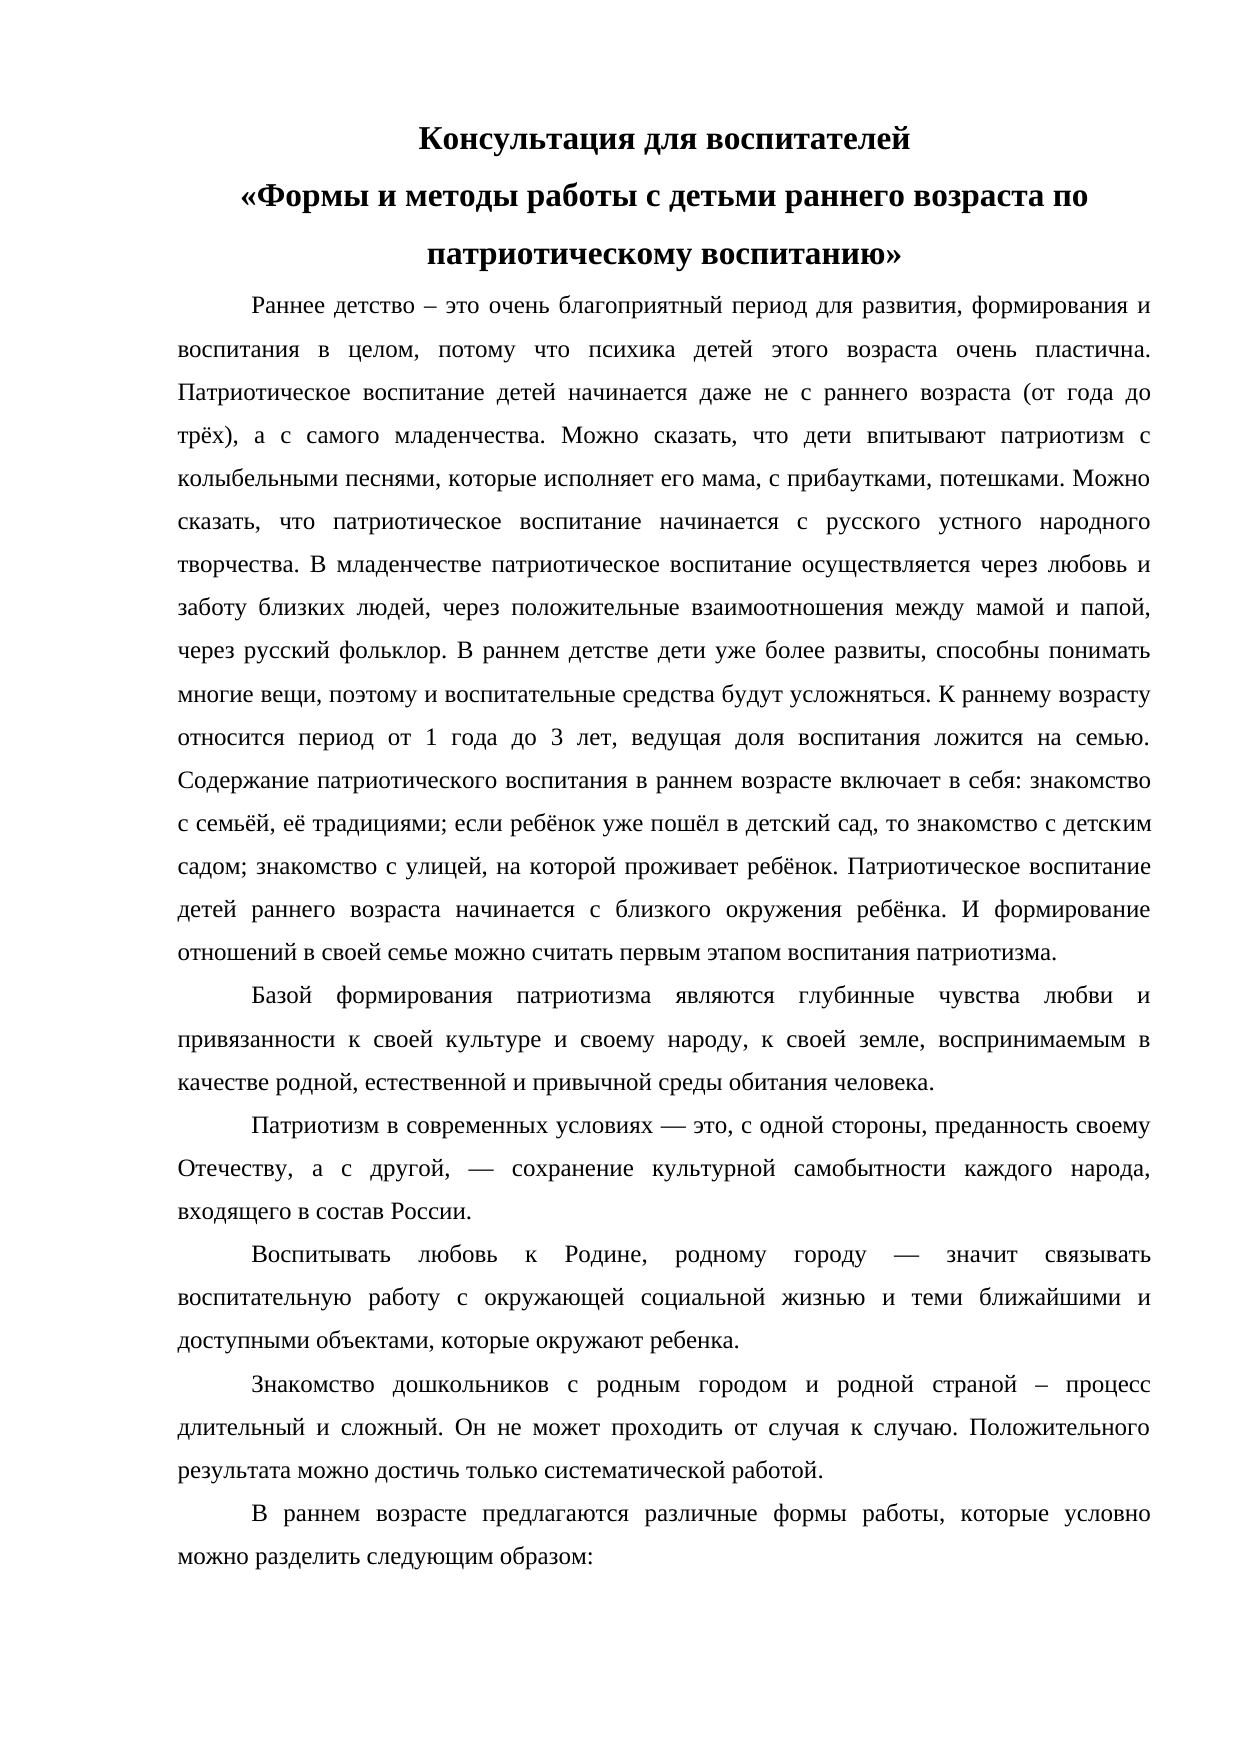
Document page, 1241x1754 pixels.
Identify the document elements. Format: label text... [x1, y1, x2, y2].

text Раннее детство – это очень благоприятный период для развития, формирования и воспитания в целом, потому что психика детей этого возраста очень пластична. Патриотическое воспитание детей начинается даже не с раннего возраста (от года до трёх), а с самого младенчества. Можно сказать, что дети впитывают патриотизм с колыбельными песнями, которые исполняет его мама, с прибаутками, потешками. Можно сказать, что патриотическое воспитание начинается с русского устного народного творчества. В младенчестве патриотическое воспитание осуществляется через любовь и заботу близких людей, через положительные взаимоотношения между мамой и папой, через русский фольклор. В раннем детстве дети уже более развиты, способны понимать многие вещи, поэтому и воспитательные средства будут усложняться. К раннему возрасту относится период от 1 года до 3 лет, ведущая доля воспитания ложится на семью. Содержание патриотического воспитания в раннем возрасте включает в себя: знакомство с семьёй, её традициями; если ребёнок уже пошёл в детский сад, то знакомство с детским садом; знакомство с улицей, на которой проживает ребёнок. Патриотическое воспитание детей раннего возраста начинается с близкого окружения ребёнка. И формирование отношений в своей семье можно считать первым этапом воспитания патриотизма. [177, 291, 1152, 966]
text Патриотизм в современных условиях — это, с одной стороны, преданность своему Отечеству, а с другой, — сохранение культурной самобытности каждого народа, входящего в состав России. [177, 1110, 1152, 1225]
text Консультация для воспитателей [177, 118, 1152, 156]
text Знакомство дошкольников с родным городом и родной страной – процесс длительный и сложный. Он не может проходить от случая к случаю. Положительного результата можно достичь только систематической работой. [177, 1369, 1152, 1484]
text «Формы и методы работы с детьми раннего возраста по патриотическому воспитанию» [177, 176, 1152, 271]
text В раннем возрасте предлагаются различные формы работы, которые условно можно разделить следующим образом: [177, 1498, 1152, 1570]
text Базой формирования патриотизма являются глубинные чувства любви и привязанности к своей культуре и своему народу, к своей земле, воспринимаемым в качестве родной, естественной и привычной среды обитания человека. [177, 981, 1152, 1096]
text Воспитывать любовь к Родине, родному городу — значит связывать воспитательную работу с окружающей социальной жизнью и теми ближайшими и доступными объектами, которые окружают ребенка. [177, 1239, 1152, 1354]
